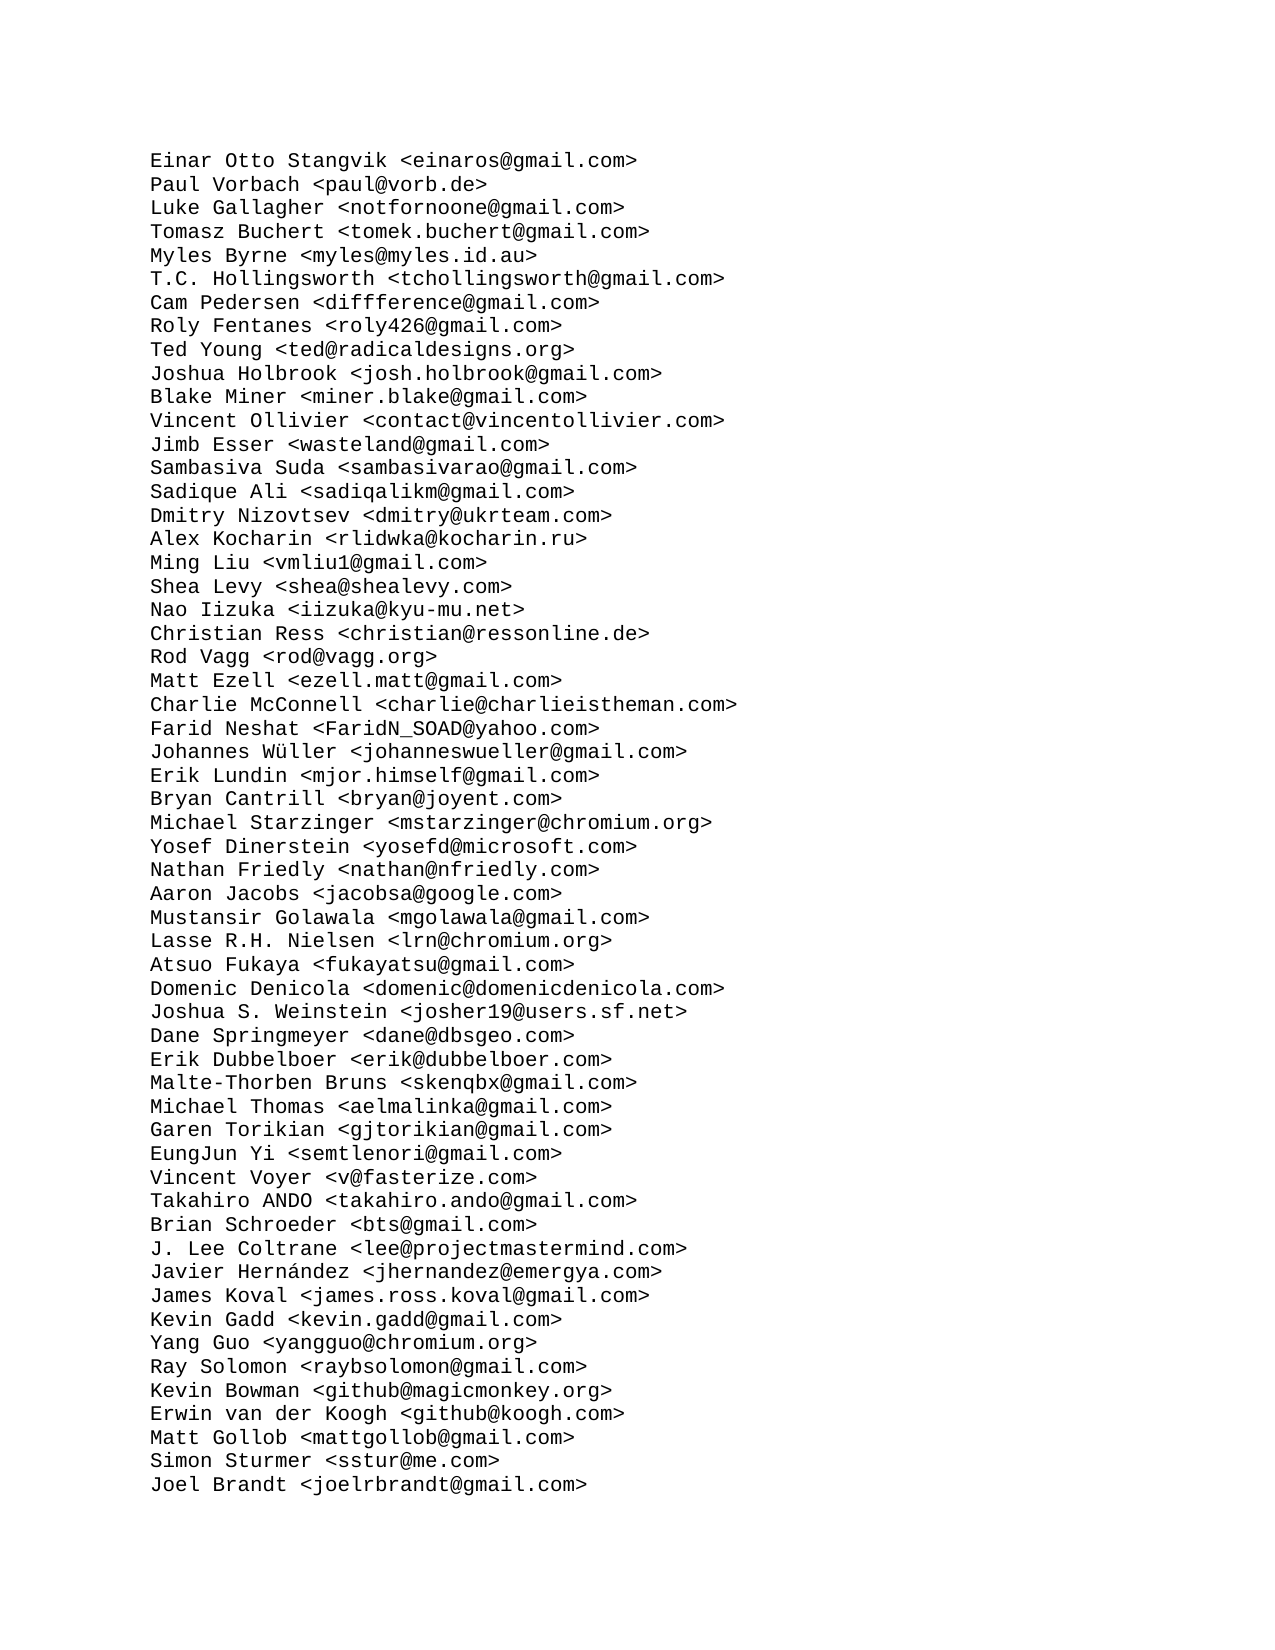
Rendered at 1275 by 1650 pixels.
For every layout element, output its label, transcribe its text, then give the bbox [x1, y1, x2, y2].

text Joshua Holbrook <josh.holbrook@gmail.com> [150, 363, 1125, 386]
text Lasse R.H. Nielsen <lrn@chromium.org> [150, 930, 1125, 954]
text Michael Starzinger <mstarzinger@chromium.org> [150, 812, 1125, 836]
text Takahiro ANDO <takahiro.ando@gmail.com> [150, 1190, 1125, 1214]
text Bryan Cantrill <bryan@joyent.com> [150, 788, 1125, 812]
text Sambasiva Suda <sambasivarao@gmail.com> [150, 457, 1125, 481]
text Jimb Esser <wasteland@gmail.com> [150, 434, 1125, 457]
text Christian Ress <christian@ressonline.de> [150, 623, 1125, 647]
text EungJun Yi <semtlenori@gmail.com> [150, 1143, 1125, 1167]
text Roly Fentanes <roly426@gmail.com> [150, 316, 1125, 339]
text Atsuo Fukaya <fukayatsu@gmail.com> [150, 954, 1125, 978]
text T.C. Hollingsworth <tchollingsworth@gmail.com> [150, 268, 1125, 292]
text Shea Levy <shea@shealevy.com> [150, 576, 1125, 599]
text J. Lee Coltrane <lee@projectmastermind.com> [150, 1238, 1125, 1261]
text Myles Byrne <myles@myles.id.au> [150, 244, 1125, 268]
text Simon Sturmer <sstur@me.com> [150, 1451, 1125, 1474]
text Yang Guo <yangguo@chromium.org> [150, 1332, 1125, 1356]
text Einar Otto Stangvik <einaros@gmail.com> [150, 150, 1125, 174]
text Erik Lundin <mjor.himself@gmail.com> [150, 765, 1125, 788]
text Joel Brandt <joelrbrandt@gmail.com> [150, 1474, 1125, 1498]
text Ray Solomon <raybsolomon@gmail.com> [150, 1356, 1125, 1379]
text Brian Schroeder <bts@gmail.com> [150, 1214, 1125, 1238]
text Farid Neshat <FaridN_SOAD@yahoo.com> [150, 717, 1125, 741]
text Erik Dubbelboer <erik@dubbelboer.com> [150, 1048, 1125, 1072]
text Vincent Voyer <v@fasterize.com> [150, 1167, 1125, 1190]
text Malte-Thorben Bruns <skenqbx@gmail.com> [150, 1072, 1125, 1096]
text Aaron Jacobs <jacobsa@google.com> [150, 883, 1125, 907]
text James Koval <james.ross.koval@gmail.com> [150, 1285, 1125, 1309]
text Yosef Dinerstein <yosefd@microsoft.com> [150, 836, 1125, 859]
text Matt Gollob <mattgollob@gmail.com> [150, 1427, 1125, 1451]
text Nao Iizuka <iizuka@kyu-mu.net> [150, 599, 1125, 623]
text Paul Vorbach <paul@vorb.de> [150, 174, 1125, 197]
text Dane Springmeyer <dane@dbsgeo.com> [150, 1025, 1125, 1048]
text Charlie McConnell <charlie@charlieistheman.com> [150, 694, 1125, 717]
text Mustansir Golawala <mgolawala@gmail.com> [150, 907, 1125, 930]
text Cam Pedersen <diffference@gmail.com> [150, 292, 1125, 316]
text Tomasz Buchert <tomek.buchert@gmail.com> [150, 221, 1125, 244]
text Kevin Gadd <kevin.gadd@gmail.com> [150, 1309, 1125, 1332]
text Dmitry Nizovtsev <dmitry@ukrteam.com> [150, 505, 1125, 528]
text Michael Thomas <aelmalinka@gmail.com> [150, 1096, 1125, 1119]
text Luke Gallagher <notfornoone@gmail.com> [150, 197, 1125, 221]
text Javier Hernández <jhernandez@emergya.com> [150, 1261, 1125, 1285]
text Matt Ezell <ezell.matt@gmail.com> [150, 670, 1125, 694]
text Kevin Bowman <github@magicmonkey.org> [150, 1379, 1125, 1403]
text Sadique Ali <sadiqalikm@gmail.com> [150, 481, 1125, 505]
text Erwin van der Koogh <github@koogh.com> [150, 1403, 1125, 1427]
text Johannes Wüller <johanneswueller@gmail.com> [150, 741, 1125, 765]
text Nathan Friedly <nathan@nfriedly.com> [150, 859, 1125, 883]
text Joshua S. Weinstein <josher19@users.sf.net> [150, 1001, 1125, 1025]
text Ted Young <ted@radicaldesigns.org> [150, 339, 1125, 363]
text Alex Kocharin <rlidwka@kocharin.ru> [150, 528, 1125, 552]
text Domenic Denicola <domenic@domenicdenicola.com> [150, 978, 1125, 1001]
text Ming Liu <vmliu1@gmail.com> [150, 552, 1125, 576]
text Blake Miner <miner.blake@gmail.com> [150, 386, 1125, 410]
text Vincent Ollivier <contact@vincentollivier.com> [150, 410, 1125, 434]
text Rod Vagg <rod@vagg.org> [150, 647, 1125, 670]
text Garen Torikian <gjtorikian@gmail.com> [150, 1119, 1125, 1143]
